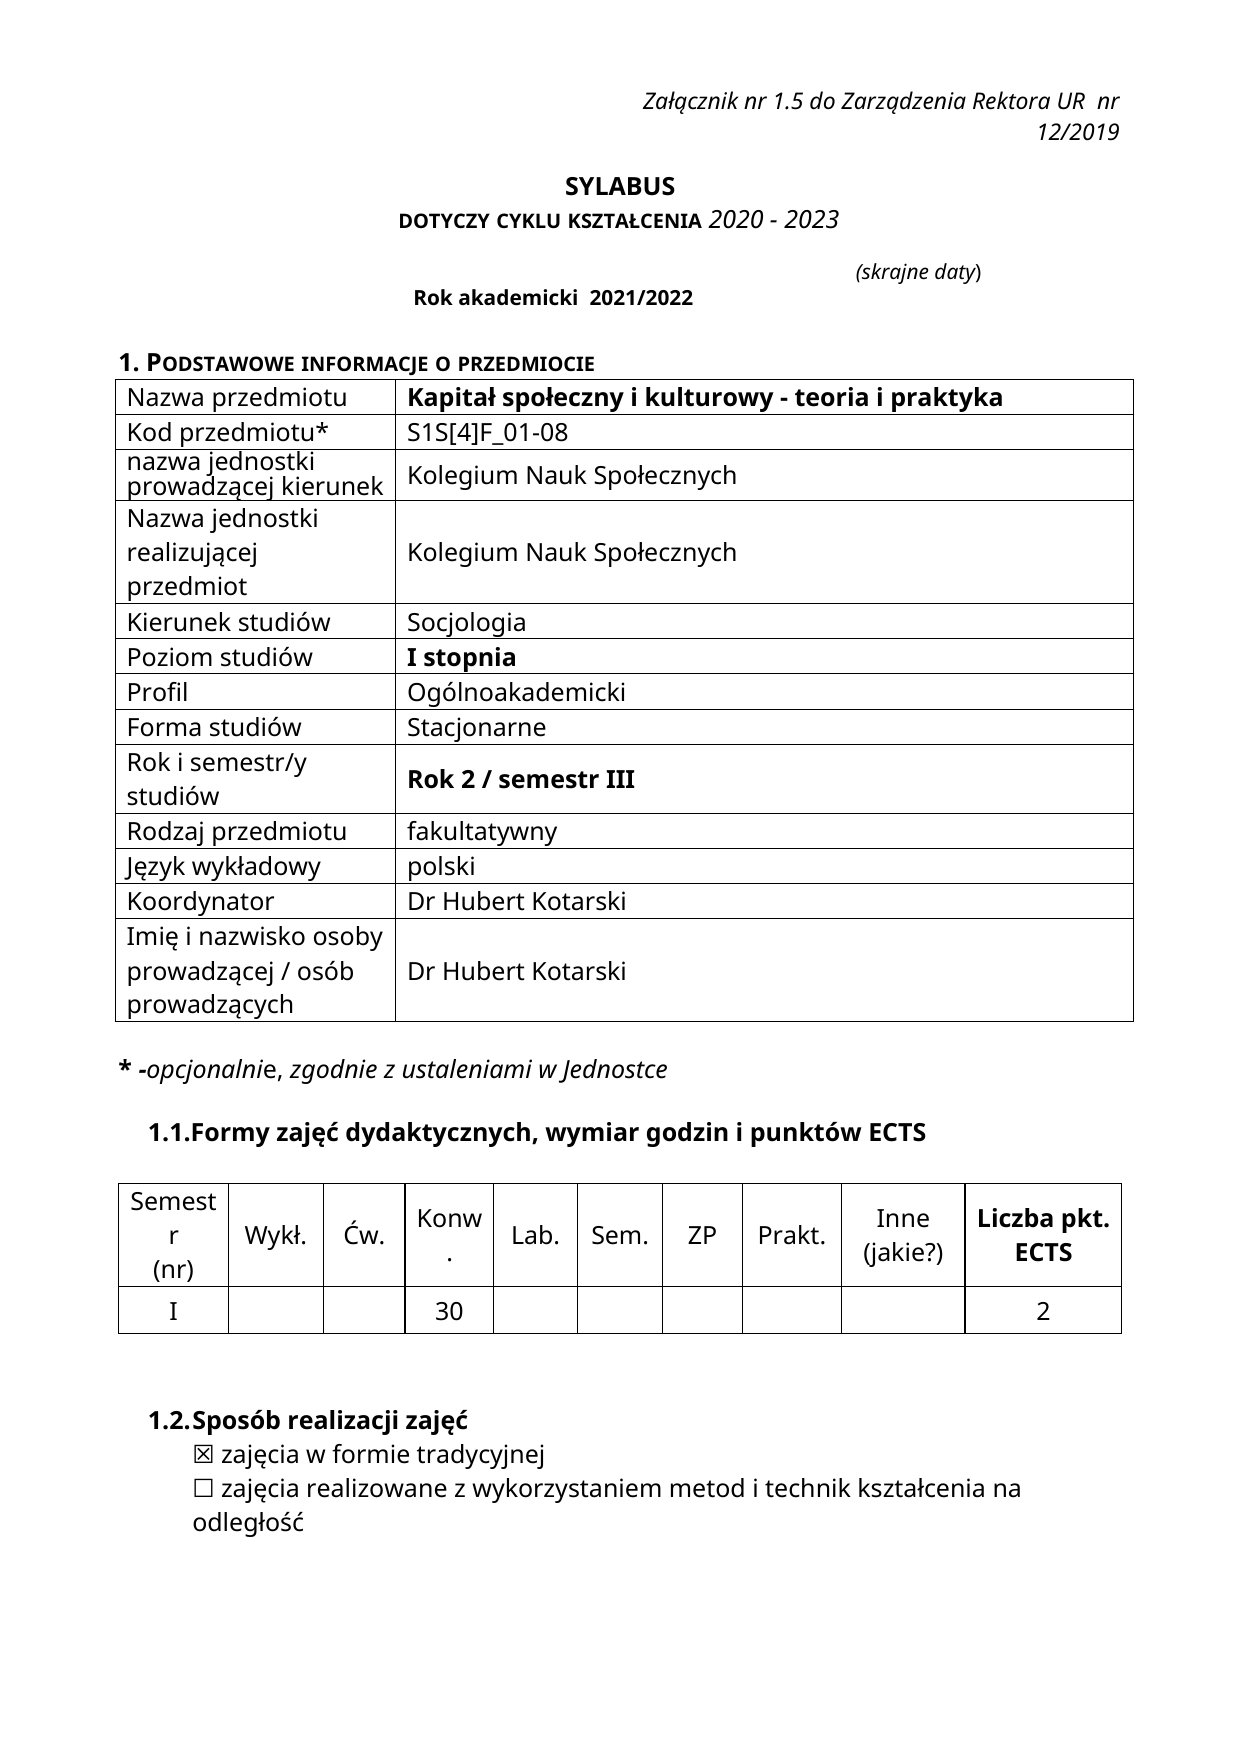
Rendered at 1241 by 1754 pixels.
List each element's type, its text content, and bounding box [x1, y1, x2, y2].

table_cell [494, 1287, 577, 1333]
table_cell I [119, 1287, 228, 1333]
text 1.1.Formy zajęć dydaktycznych, wymiar godzin i punktów ECTS [148, 1115, 1122, 1149]
table_header Sem. [578, 1184, 662, 1286]
table_cell 2 [966, 1287, 1121, 1333]
table_cell Język wykładowy [116, 849, 395, 883]
text (skrajne daty) [118, 257, 1122, 286]
text ☒ zajęcia w formie tradycyjnej [192, 1436, 1122, 1471]
table_header Ćw. [324, 1184, 404, 1286]
table_cell Kolegium Nauk Społecznych [396, 501, 1133, 603]
table_header Wykł. [229, 1184, 323, 1286]
table_cell Koordynator [116, 884, 395, 918]
text Załącznik nr 1.5 do Zarządzenia Rektora UR nr 12/2019 [118, 85, 1122, 147]
text 1.2. Sposób realizacji zajęć [148, 1402, 1122, 1436]
table_cell Imię i nazwisko osoby prowadzącej / osób prowadzących [116, 919, 395, 1021]
text Rok akademicki 2021/2022 [118, 286, 1122, 311]
text dotyczy cyklu kształcenia 2020 - 2023 [118, 202, 1122, 236]
table_header Semestr (nr) [119, 1184, 228, 1286]
table_cell Nazwa jednostki realizującej przedmiot [116, 501, 395, 603]
table_cell nazwa jednostki prowadzącej kierunek [116, 450, 395, 500]
table_cell Profil [116, 674, 395, 708]
table_header Lab. [494, 1184, 577, 1286]
table_cell 30 [406, 1287, 493, 1333]
table_header Inne (jakie?) [842, 1184, 964, 1286]
table_header Nazwa przedmiotu [116, 380, 395, 414]
table_cell Kolegium Nauk Społecznych [396, 450, 1133, 500]
table_cell [578, 1287, 662, 1333]
table_cell Forma studiów [116, 710, 395, 743]
table_cell Socjologia [396, 604, 1133, 638]
table_header Liczba pkt. ECTS [966, 1184, 1121, 1286]
text 1. Podstawowe informacje o przedmiocie [118, 344, 1122, 379]
table_cell [842, 1287, 964, 1333]
table_cell fakultatywny [396, 814, 1133, 848]
table_cell Poziom studiów [116, 639, 395, 673]
table_header Prakt. [743, 1184, 841, 1286]
table_cell Rok 2 / semestr III [396, 745, 1133, 813]
table_cell I stopnia [396, 639, 1133, 673]
text * -opcjonalnie, zgodnie z ustaleniami w Jednostce [118, 1051, 1122, 1086]
table_cell Kod przedmiotu* [116, 415, 395, 449]
table_header Konw. [406, 1184, 493, 1286]
table_header ZP [663, 1184, 742, 1286]
text ☐ zajęcia realizowane z wykorzystaniem metod i technik kształcenia na odległość [192, 1471, 1122, 1539]
table_cell Stacjonarne [396, 710, 1133, 743]
table_cell Ogólnoakademicki [396, 674, 1133, 708]
table_cell polski [396, 849, 1133, 883]
table_cell S1S[4]F_01-08 [396, 415, 1133, 449]
table_cell [743, 1287, 841, 1333]
table_cell Dr Hubert Kotarski [396, 884, 1133, 918]
table_cell [229, 1287, 323, 1333]
table_cell Kierunek studiów [116, 604, 395, 638]
table_cell Rok i semestr/y studiów [116, 745, 395, 813]
table_cell [324, 1287, 404, 1333]
table_cell Dr Hubert Kotarski [396, 919, 1133, 1021]
table_cell Rodzaj przedmiotu [116, 814, 395, 848]
text SYLABUS [118, 168, 1122, 202]
table_cell [663, 1287, 742, 1333]
table_header Kapitał społeczny i kulturowy - teoria i praktyka [396, 380, 1133, 414]
